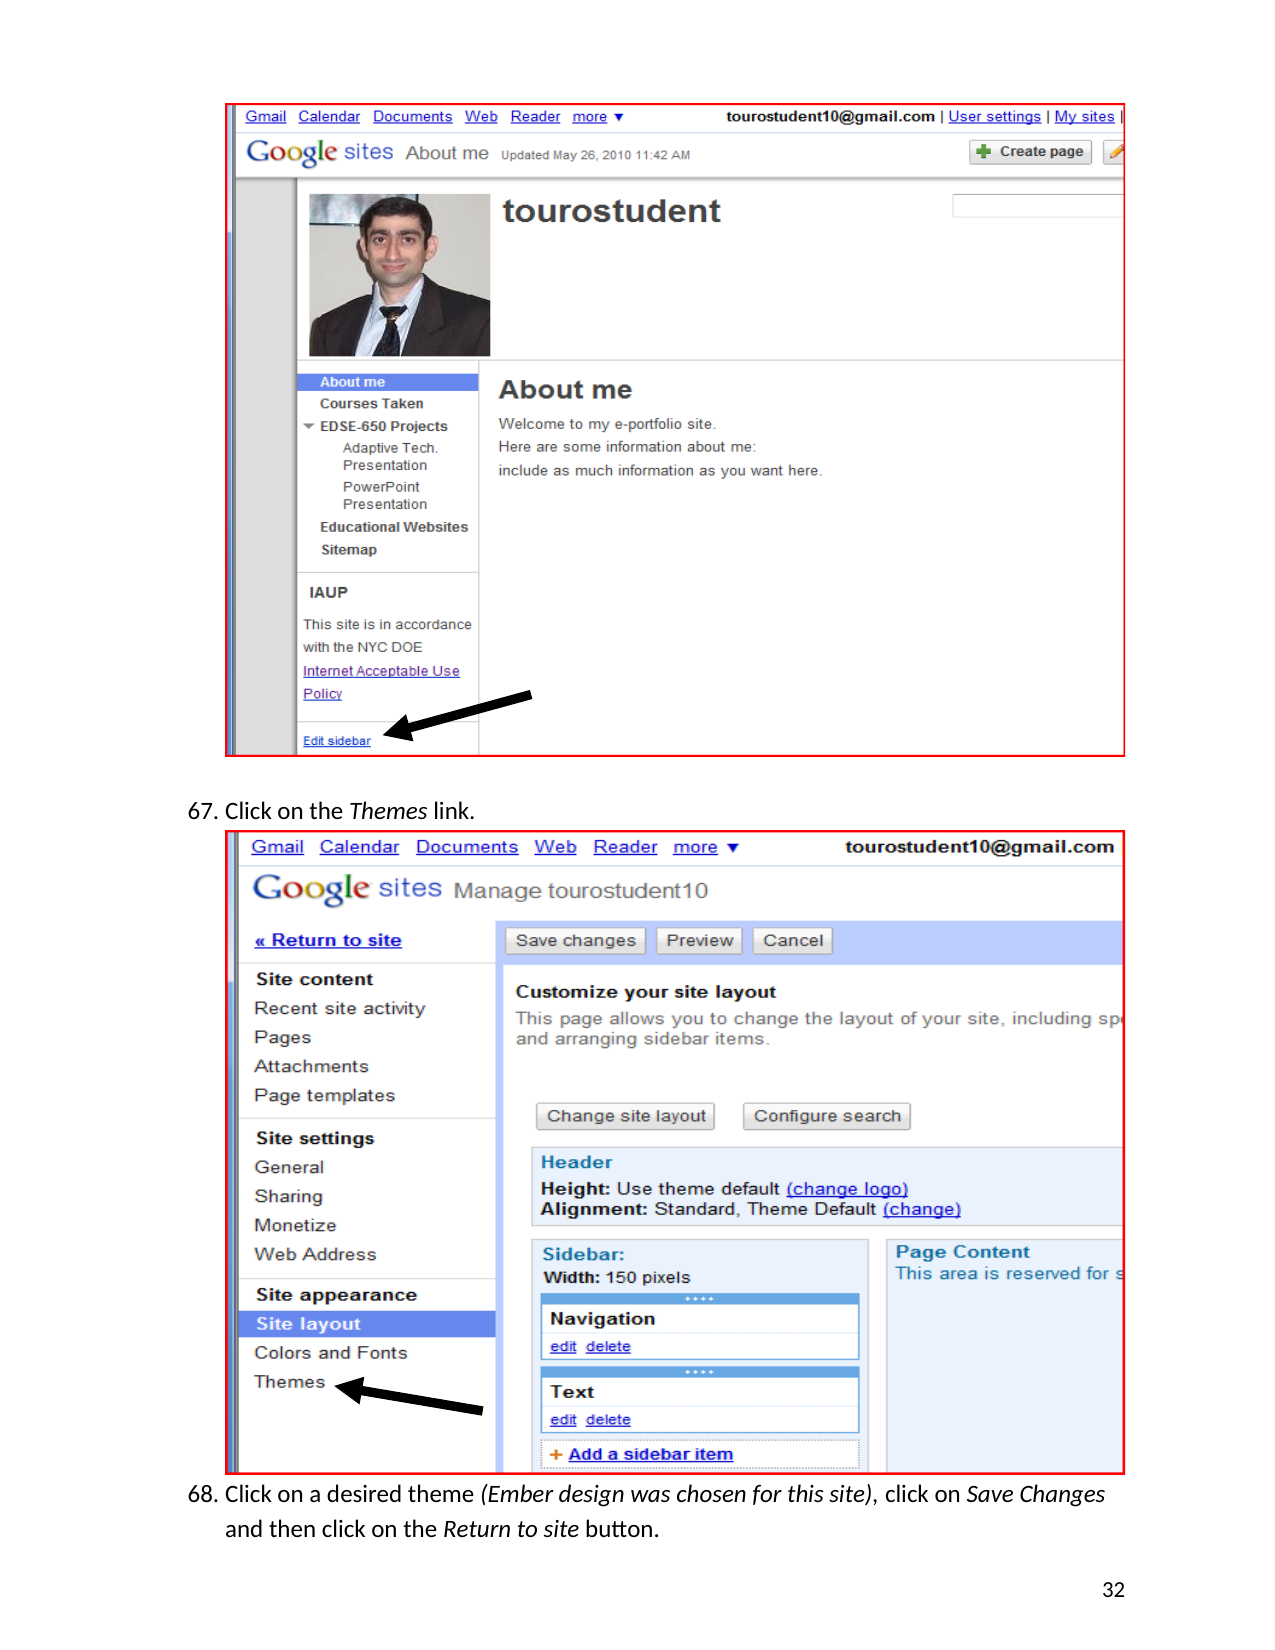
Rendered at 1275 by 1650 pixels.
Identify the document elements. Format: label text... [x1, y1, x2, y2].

picture [225, 830, 1125, 1475]
list Click on the Themes link. [187, 795, 1125, 826]
list Click on a desired theme (Ember design was chosen for this site), click on Save Changes and then click on the Return to site button. [187, 1478, 1125, 1544]
picture [225, 103, 1125, 757]
